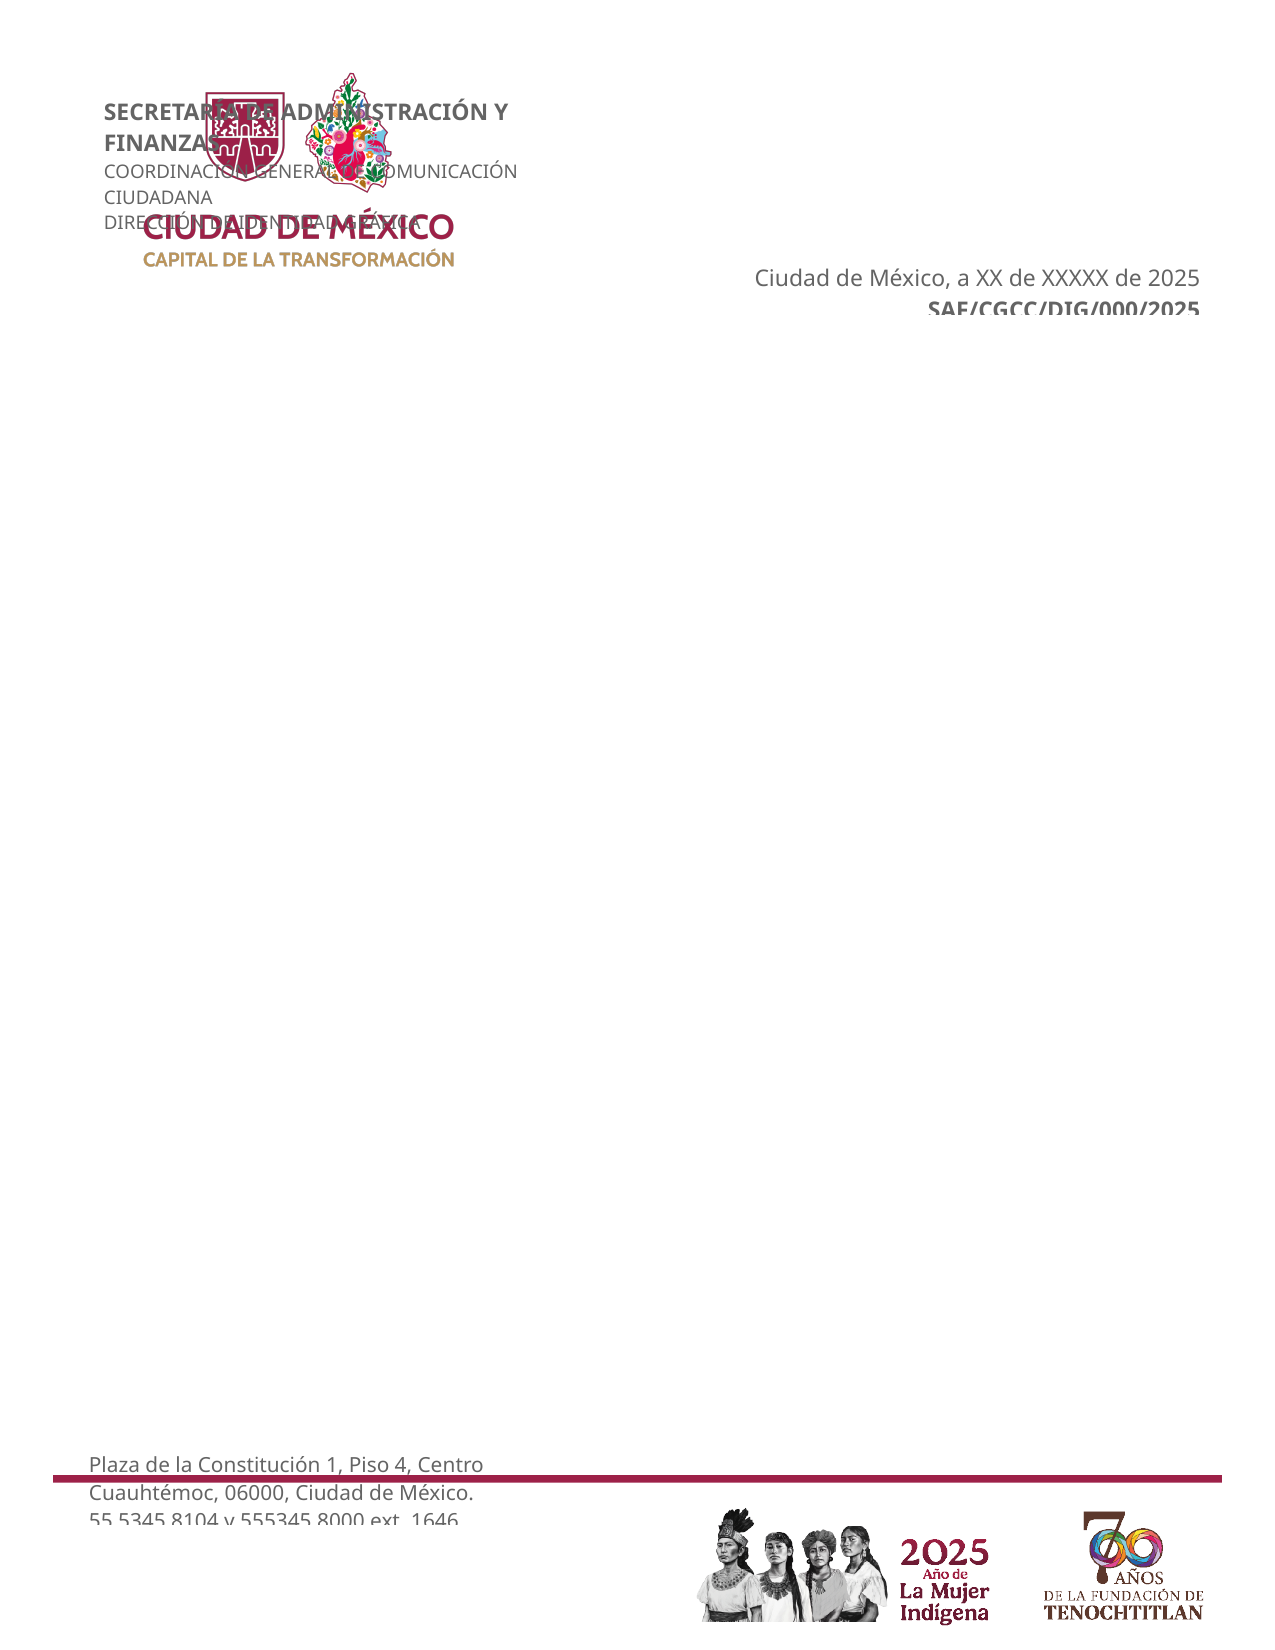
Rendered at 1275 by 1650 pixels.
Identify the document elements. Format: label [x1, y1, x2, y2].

picture [1025, 1497, 1222, 1634]
picture [686, 1501, 999, 1634]
picture [123, 52, 474, 288]
picture [123, 166, 127, 177]
